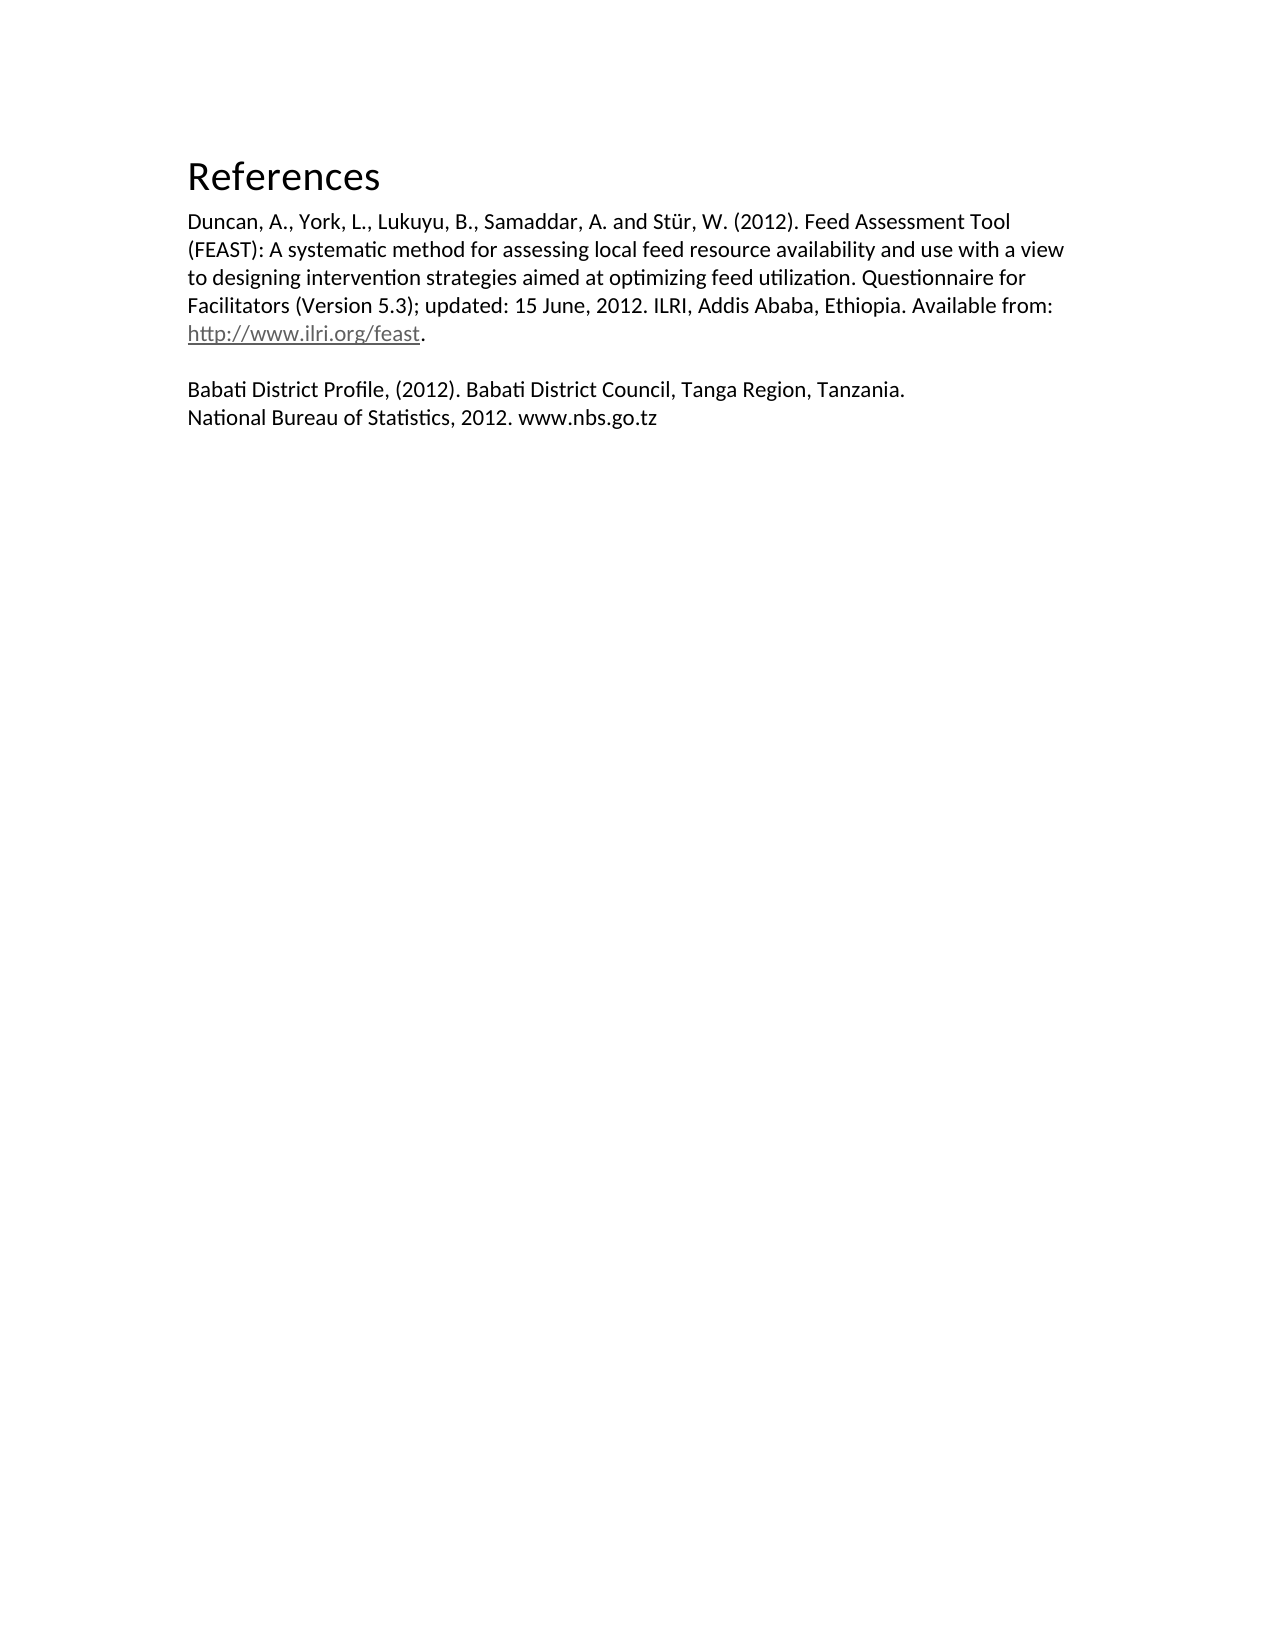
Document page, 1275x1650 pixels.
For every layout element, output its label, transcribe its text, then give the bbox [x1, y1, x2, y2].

subtitle References [187, 150, 1087, 201]
text National Bureau of Statistics, 2012. www.nbs.go.tz [187, 403, 1087, 431]
text Duncan, A., York, L., Lukuyu, B., Samaddar, A. and Stür, W. (2012). Feed Assessment Tool (FEAST): A systematic method for assessing local feed resource availability and use with a view to designing intervention strategies aimed at optimizing feed utilization. Questionnaire for Facilitators (Version 5.3); updated: 15 June, 2012. ILRI, Addis Ababa, Ethiopia. Available from: http://www.ilri.org/feast. [187, 207, 1087, 347]
text Babati District Profile, (2012). Babati District Council, Tanga Region, Tanzania. [187, 375, 1087, 403]
